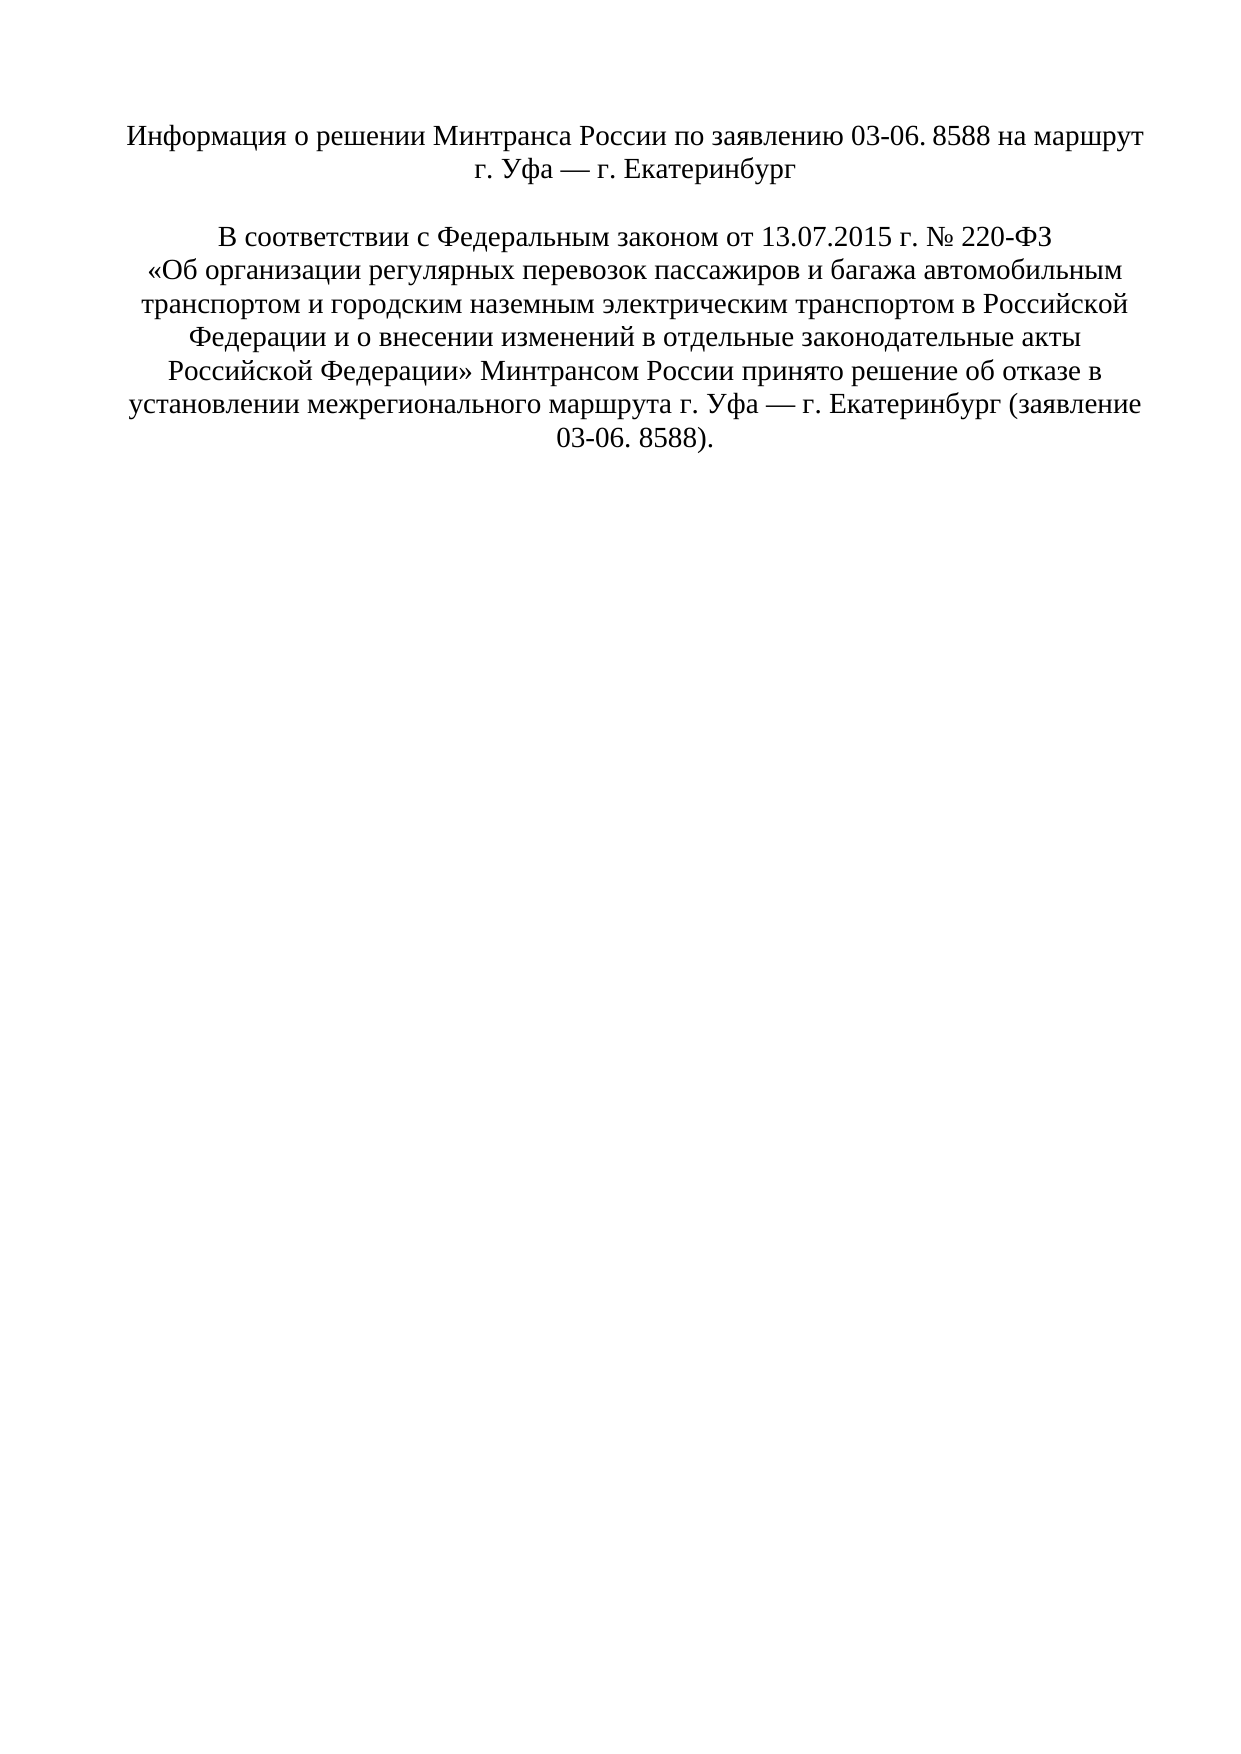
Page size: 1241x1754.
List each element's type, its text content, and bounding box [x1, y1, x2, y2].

text Информация о решении Минтранса России по заявлению 03-06. 8588 на маршрут г. Уфа — г. Екатеринбург [118, 118, 1152, 185]
text В соответствии с Федеральным законом от 13.07.2015 г. № 220-ФЗ «Об организации регулярных перевозок пассажиров и багажа автомобильным транспортом и городским наземным электрическим транспортом в Российской Федерации и о внесении изменений в отдельные законодательные акты Российской Федерации» Минтрансом России принято решение об отказе в установлении межрегионального маршрута г. Уфа — г. Екатеринбург (заявление 03-06. 8588). [118, 219, 1152, 453]
